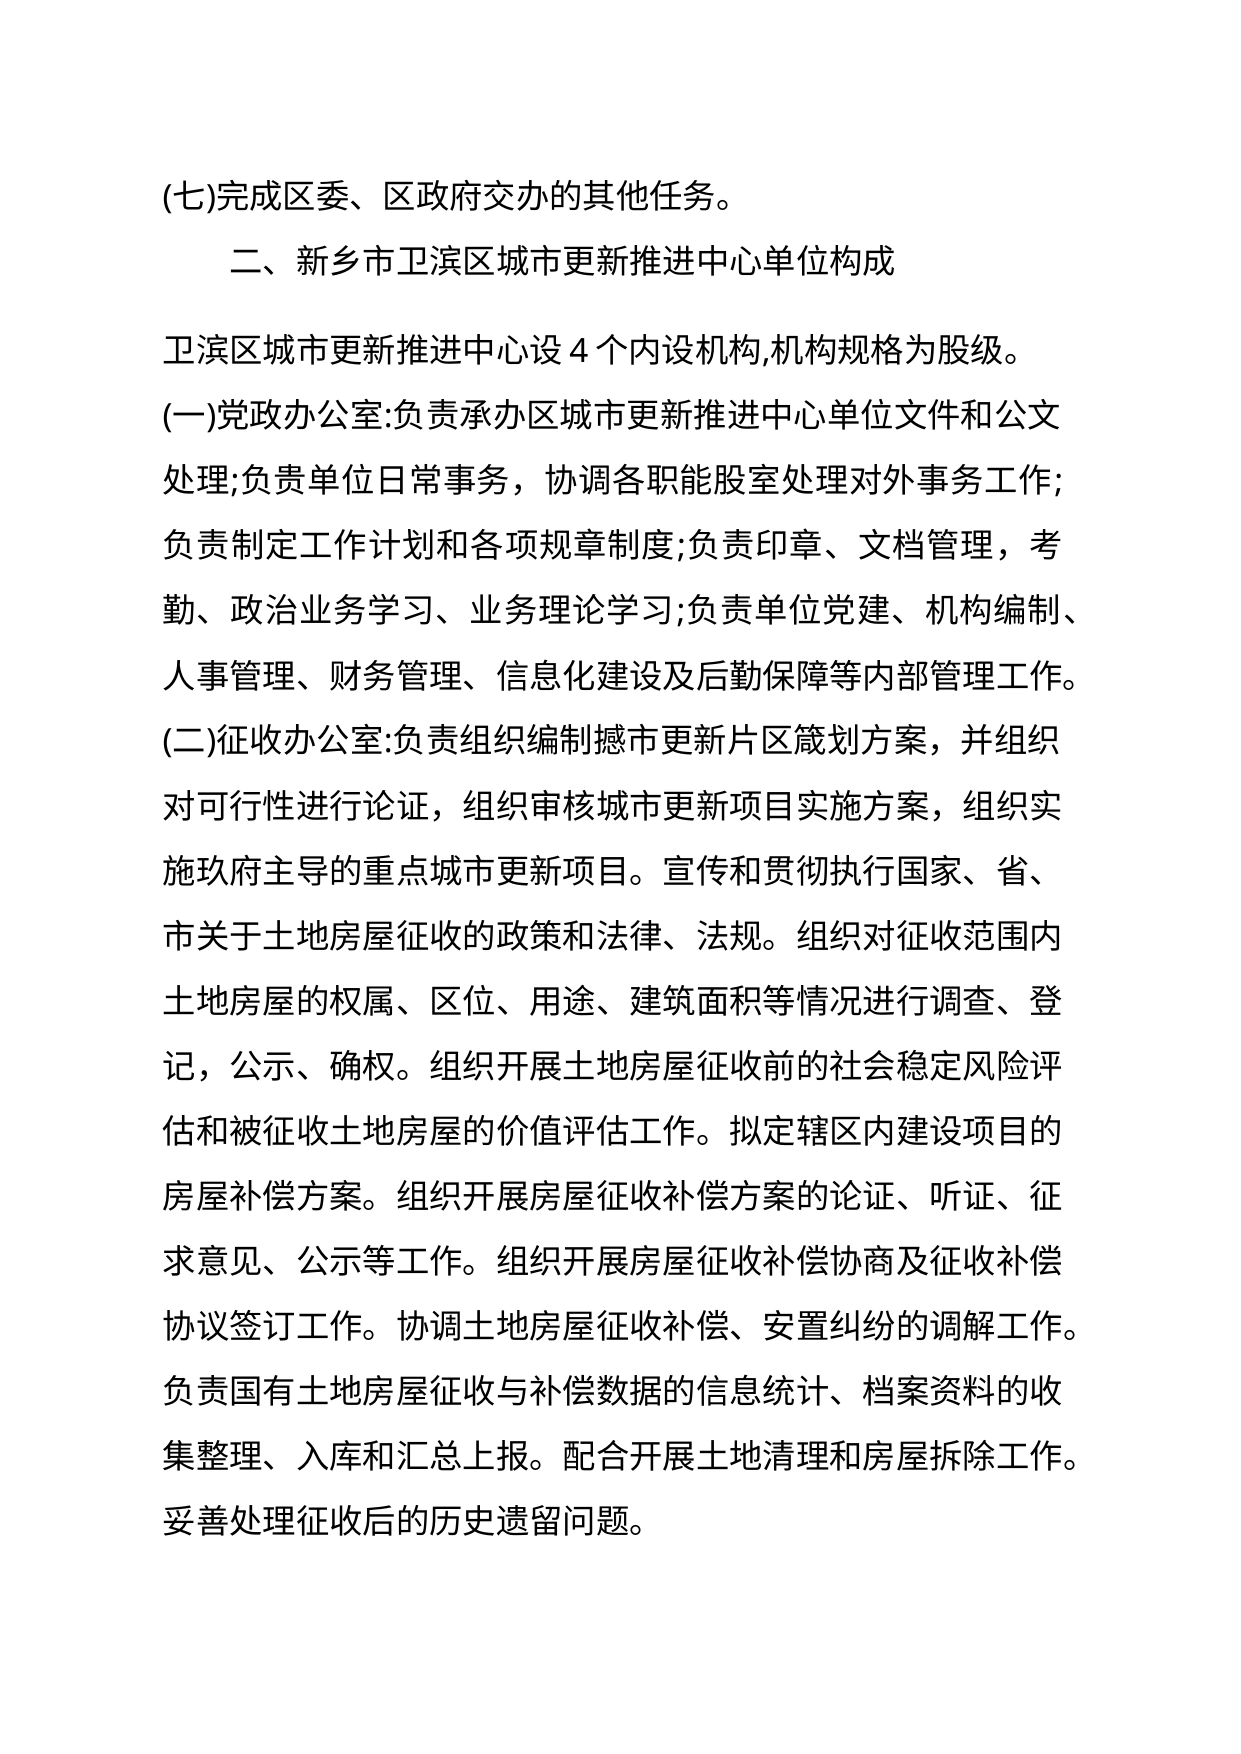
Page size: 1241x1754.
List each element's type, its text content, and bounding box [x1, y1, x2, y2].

text (一)党政办公室:负责承办区城市更新推进中心单位文件和公文处理;负贵单位日常事务，协调各职能股室处理对外事务工作;负责制定工作计划和各项规章制度;负责印章、文档管理，考勤、政治业务学习、业务理论学习;负责单位党建、机构编制、人事管理、财务管理、信息化建设及后勤保障等内部管理工作。 [162, 381, 1063, 706]
text (七)完成区委、区政府交办的其他任务。 [162, 162, 1063, 227]
text 卫滨区城市更新推进中心设4个内设机构,机构规格为股级。 [162, 316, 1063, 381]
text 二、新乡市卫滨区城市更新推进中心单位构成 [162, 227, 1063, 292]
text (二)征收办公室:负责组织编制撼市更新片区箴划方案，并组织对可行性进行论证，组织审核城市更新项目实施方案，组织实施玖府主导的重点城市更新项目。宣传和贯彻执行国家、省、市关于土地房屋征收的政策和法律、法规。组织对征收范围内土地房屋的权属、区位、用途、建筑面积等情况进行调查、登记，公示、确权。组织开展土地房屋征收前的社会稳定风险评估和被征收土地房屋的价值评估工作。拟定辖区内建设项目的房屋补偿方案。组织开展房屋征收补偿方案的论证、听证、征求意见、公示等工作。组织开展房屋征收补偿协商及征收补偿协议签订工作。协调土地房屋征收补偿、安置纠纷的调解工作。负责国有土地房屋征收与补偿数据的信息统计、档案资料的收集整理、入库和汇总上报。配合开展土地清理和房屋拆除工作。妥善处理征收后的历史遗留问题。 [162, 706, 1063, 1551]
